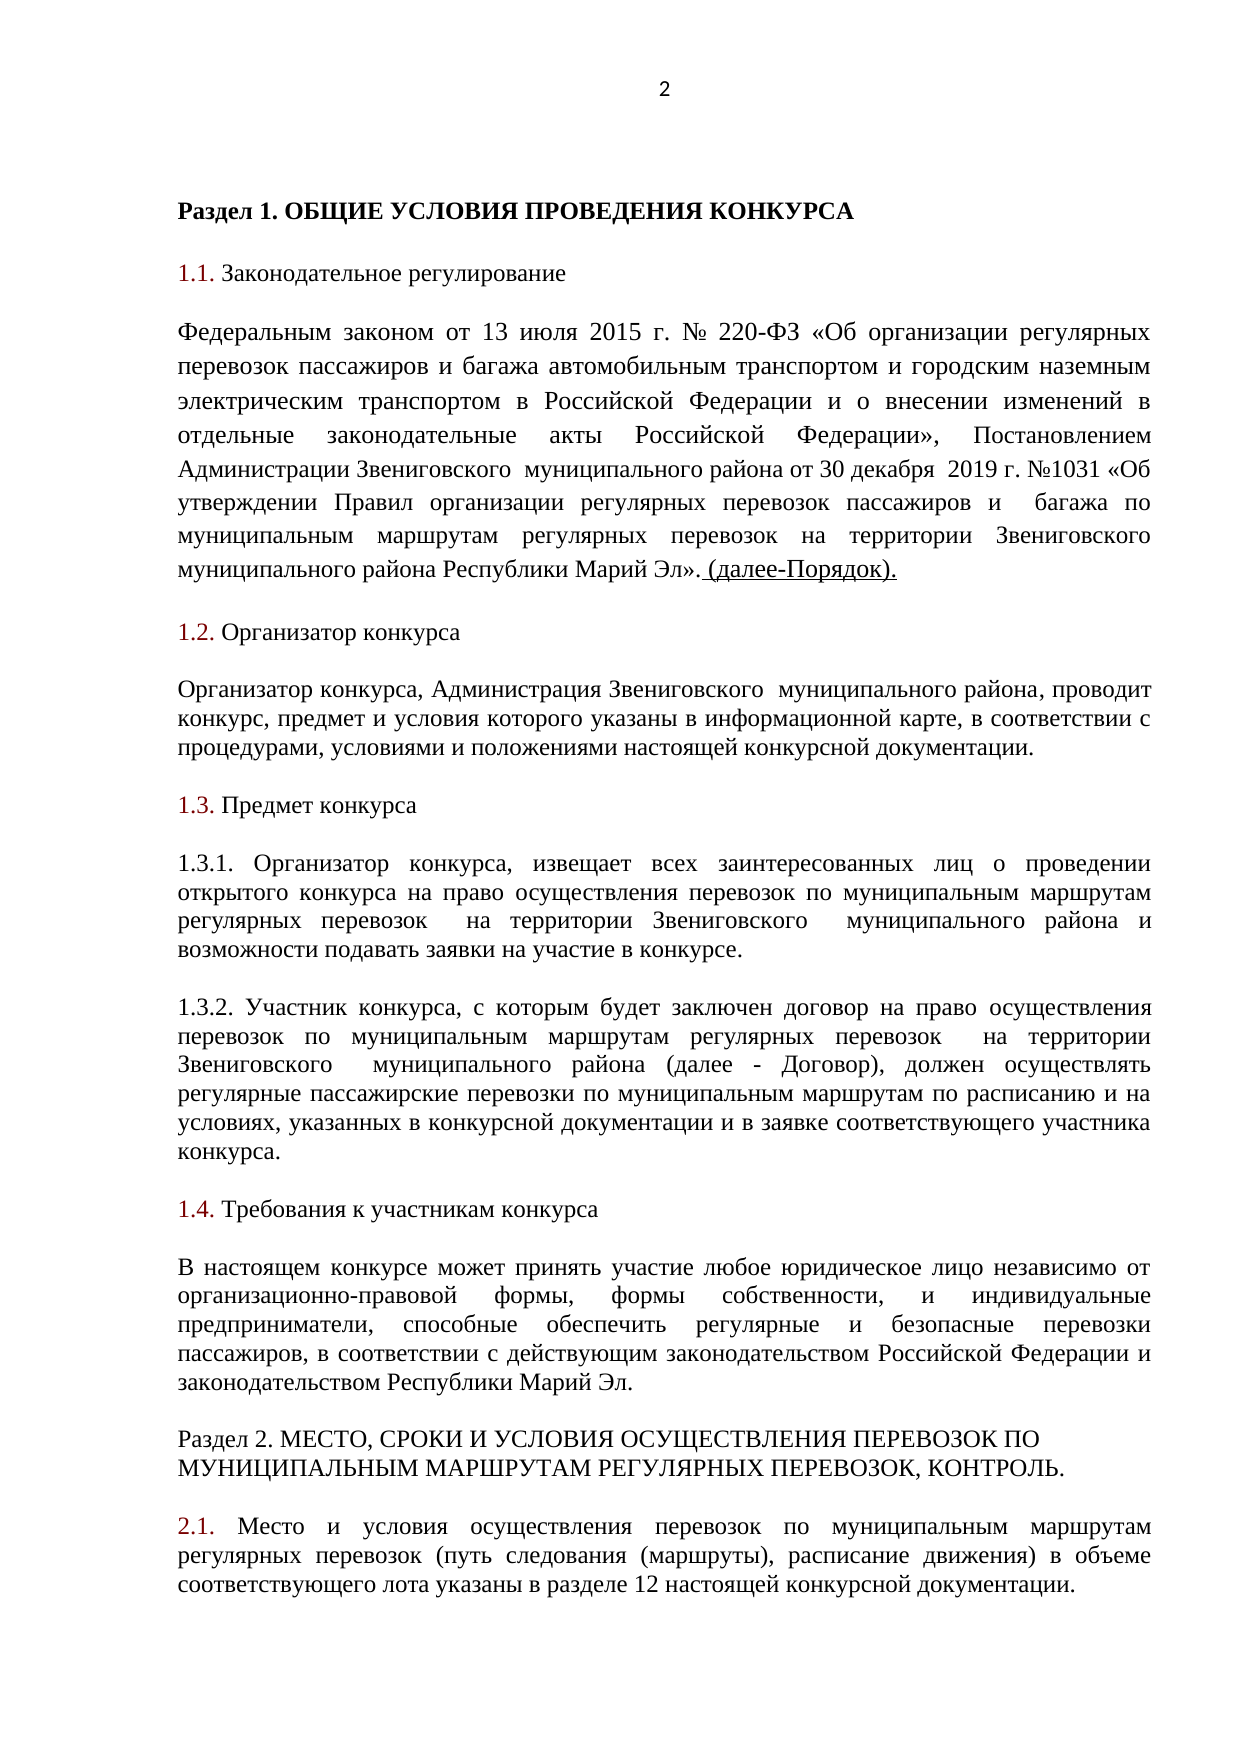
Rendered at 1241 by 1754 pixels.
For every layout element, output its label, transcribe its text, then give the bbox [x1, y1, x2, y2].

text Организатор конкурса, Администрация Звениговского муниципального района, проводит конкурс, предмет и условия которого указаны в информационной карте, в соответствии с процедурами, условиями и положениями настоящей конкурсной документации. [177, 674, 1152, 761]
text Федеральным законом от 13 июля . № 220-ФЗ «Об организации регулярных перевозок пассажиров и багажа автомобильным транспортом и городским наземным электрическим транспортом в Российской Федерации и о внесении изменений в отдельные законодательные акты Российской Федерации», Постановлением Администрации Звениговского муниципального района от 30 декабря 2019 г. №1031 «Об утверждении Правил организации регулярных перевозок пассажиров и багажа по муниципальным маршрутам регулярных перевозок на территории Звениговского муниципального района Республики Марий Эл». (далее-Порядок). [177, 316, 1152, 583]
text Раздел 2. МЕСТО, СРОКИ И УСЛОВИЯ ОСУЩЕСТВЛЕНИЯ ПЕРЕВОЗОК ПО МУНИЦИПАЛЬНЫМ МАРШРУТАМ РЕГУЛЯРНЫХ ПЕРЕВОЗОК, КОНТРОЛЬ. [177, 1424, 1152, 1482]
text 1.1. Законодательное регулирование [177, 258, 1152, 287]
text В настоящем конкурсе может принять участие любое юридическое лицо независимо от организационно-правовой формы, формы собственности, и индивидуальные предприниматели, способные обеспечить регулярные и безопасные перевозки пассажиров, в соответствии с действующим законодательством Российской Федерации и законодательством Республики Марий Эл. [177, 1252, 1152, 1395]
text Раздел 1. ОБЩИЕ УСЛОВИЯ ПРОВЕДЕНИЯ КОНКУРСА [177, 196, 1152, 224]
text 1.2. Организатор конкурса [177, 617, 1152, 645]
text 1.4. Требования к участникам конкурса [177, 1194, 1152, 1222]
text 1.3. Предмет конкурса [177, 790, 1152, 819]
text 1.3.1. Организатор конкурса, извещает всех заинтересованных лиц о проведении открытого конкурса на право осуществления перевозок по муниципальным маршрутам регулярных перевозок на территории Звениговского муниципального района и возможности подавать заявки на участие в конкурсе. [177, 848, 1152, 963]
text 2.1. Место и условия осуществления перевозок по муниципальным маршрутам регулярных перевозок (путь следования (маршруты), расписание движения) в объеме соответствующего лота указаны в разделе 12 настоящей конкурсной документации. [177, 1511, 1152, 1597]
text 1.3.2. Участник конкурса, с которым будет заключен договор на право осуществления перевозок по муниципальным маршрутам регулярных перевозок на территории Звениговского муниципального района (далее - Договор), должен осуществлять регулярные пассажирские перевозки по муниципальным маршрутам по расписанию и на условиях, указанных в конкурсной документации и в заявке соответствующего участника конкурса. [177, 992, 1152, 1164]
